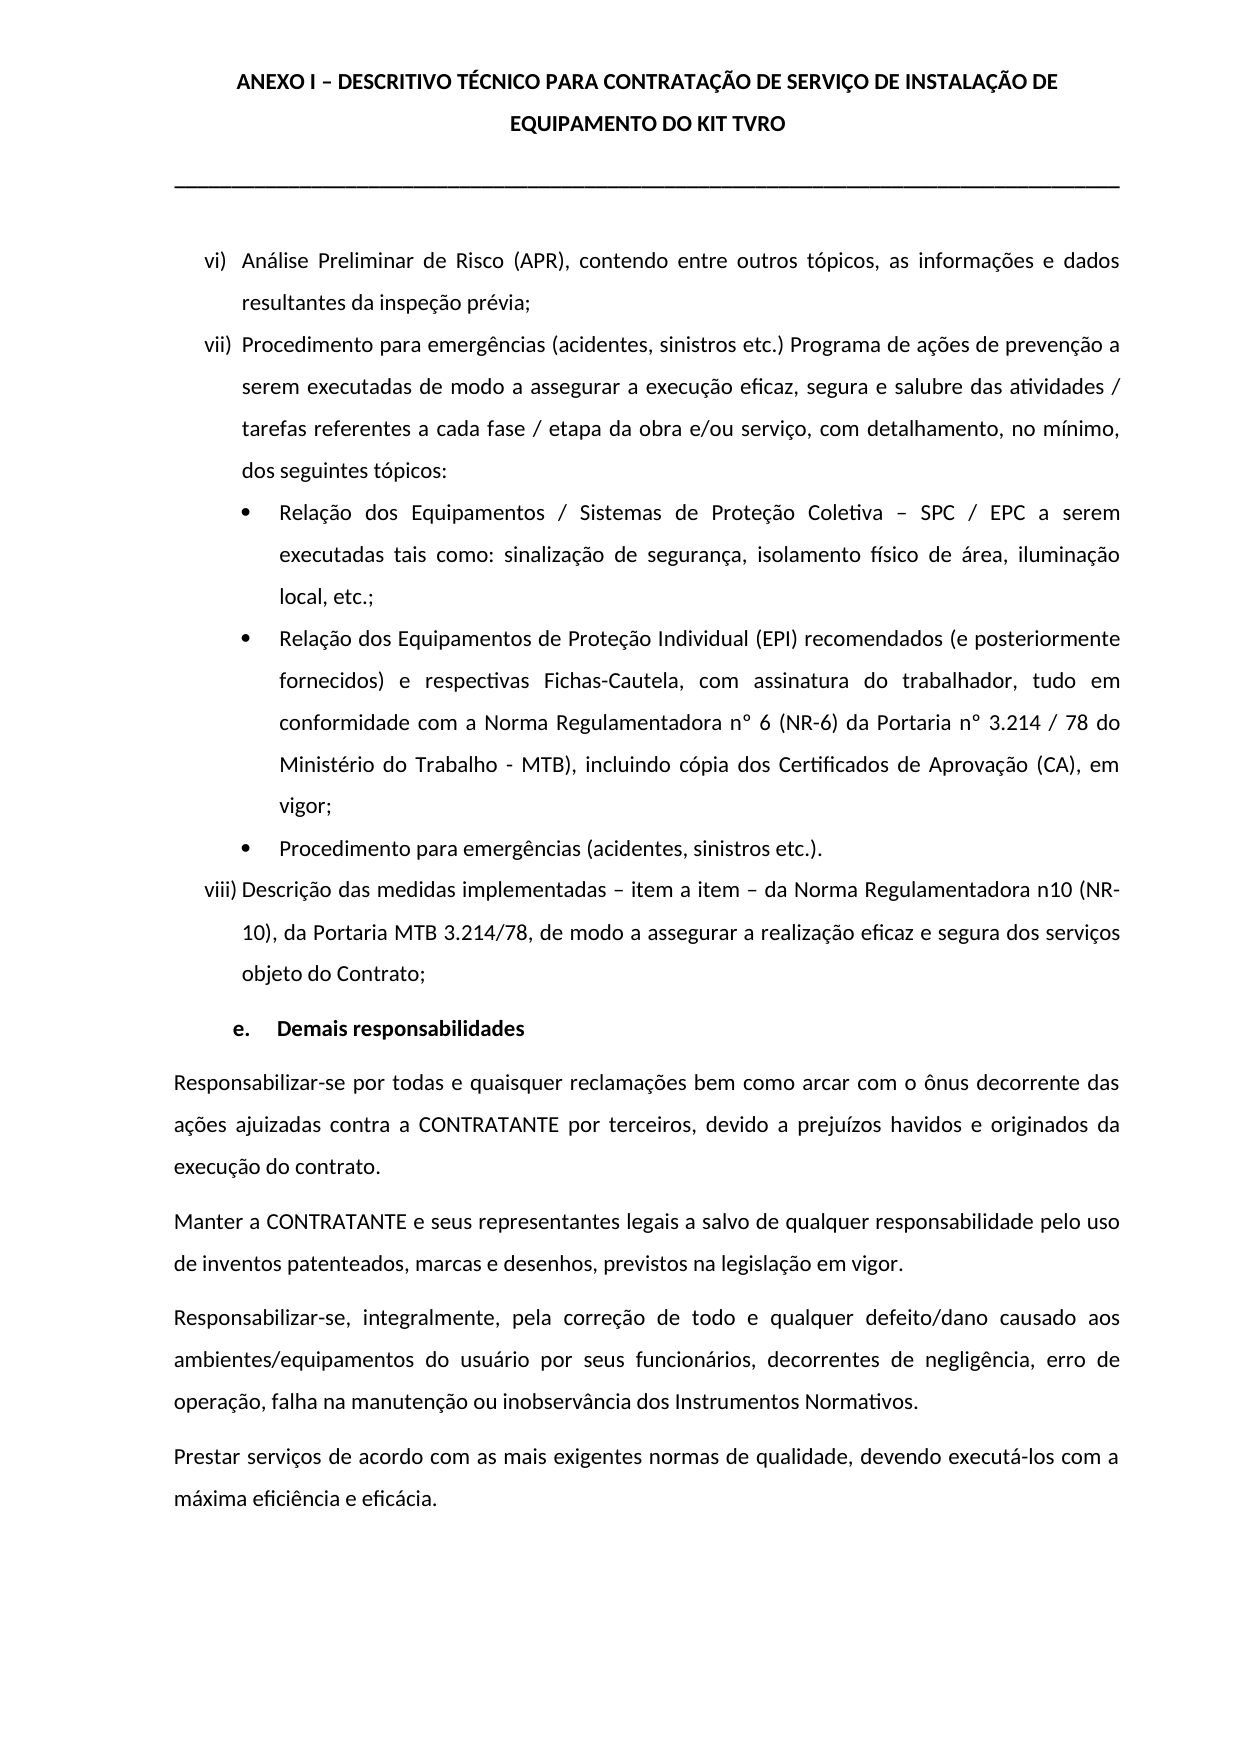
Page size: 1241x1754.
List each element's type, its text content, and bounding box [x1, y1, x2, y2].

list Descrição das medidas implementadas – item a item – da Norma Regulamentadora n10 (NR-10), da Portaria MTB 3.214/78, de modo a assegurar a realização eficaz e segura dos serviços objeto do Contrato; [204, 876, 1122, 988]
text Responsabilizar-se por todas e quaisquer reclamações bem como arcar com o ônus decorrente das ações ajuizadas contra a CONTRATANTE por terceiros, devido a prejuízos havidos e originados da execução do contrato. [173, 1068, 1122, 1181]
list Relação dos Equipamentos / Sistemas de Proteção Coletiva – SPC / EPC a serem executadas tais como: sinalização de segurança, isolamento físico de área, iluminação local, etc.; [242, 498, 1122, 610]
list Procedimento para emergências (acidentes, sinistros etc.) Programa de ações de prevenção a serem executadas de modo a assegurar a execução eficaz, segura e salubre das atividades / tarefas referentes a cada fase / etapa da obra e/ou serviço, com detalhamento, no mínimo, dos seguintes tópicos: [204, 330, 1122, 484]
list Análise Preliminar de Risco (APR), contendo entre outros tópicos, as informações e dados resultantes da inspeção prévia; [204, 246, 1122, 316]
text Responsabilizar-se, integralmente, pela correção de todo e qualquer defeito/dano causado aos ambientes/equipamentos do usuário por seus funcionários, decorrentes de negligência, erro de operação, falha na manutenção ou inobservância dos Instrumentos Normativos. [173, 1303, 1122, 1415]
list Demais responsabilidades [233, 1014, 1086, 1042]
text Manter a CONTRATANTE e seus representantes legais a salvo de qualquer responsabilidade pelo uso de inventos patenteados, marcas e desenhos, previstos na legislação em vigor. [173, 1207, 1122, 1277]
text Prestar serviços de acordo com as mais exigentes normas de qualidade, devendo executá-los com a máxima eficiência e eficácia. [173, 1442, 1122, 1512]
list Procedimento para emergências (acidentes, sinistros etc.). [242, 834, 1122, 862]
list Relação dos Equipamentos de Proteção Individual (EPI) recomendados (e posteriormente fornecidos) e respectivas Fichas-Cautela, com assinatura do trabalhador, tudo em conformidade com a Norma Regulamentadora nº 6 (NR-6) da Portaria nº 3.214 / 78 do Ministério do Trabalho - MTB), incluindo cópia dos Certificados de Aprovação (CA), em vigor; [242, 624, 1122, 820]
